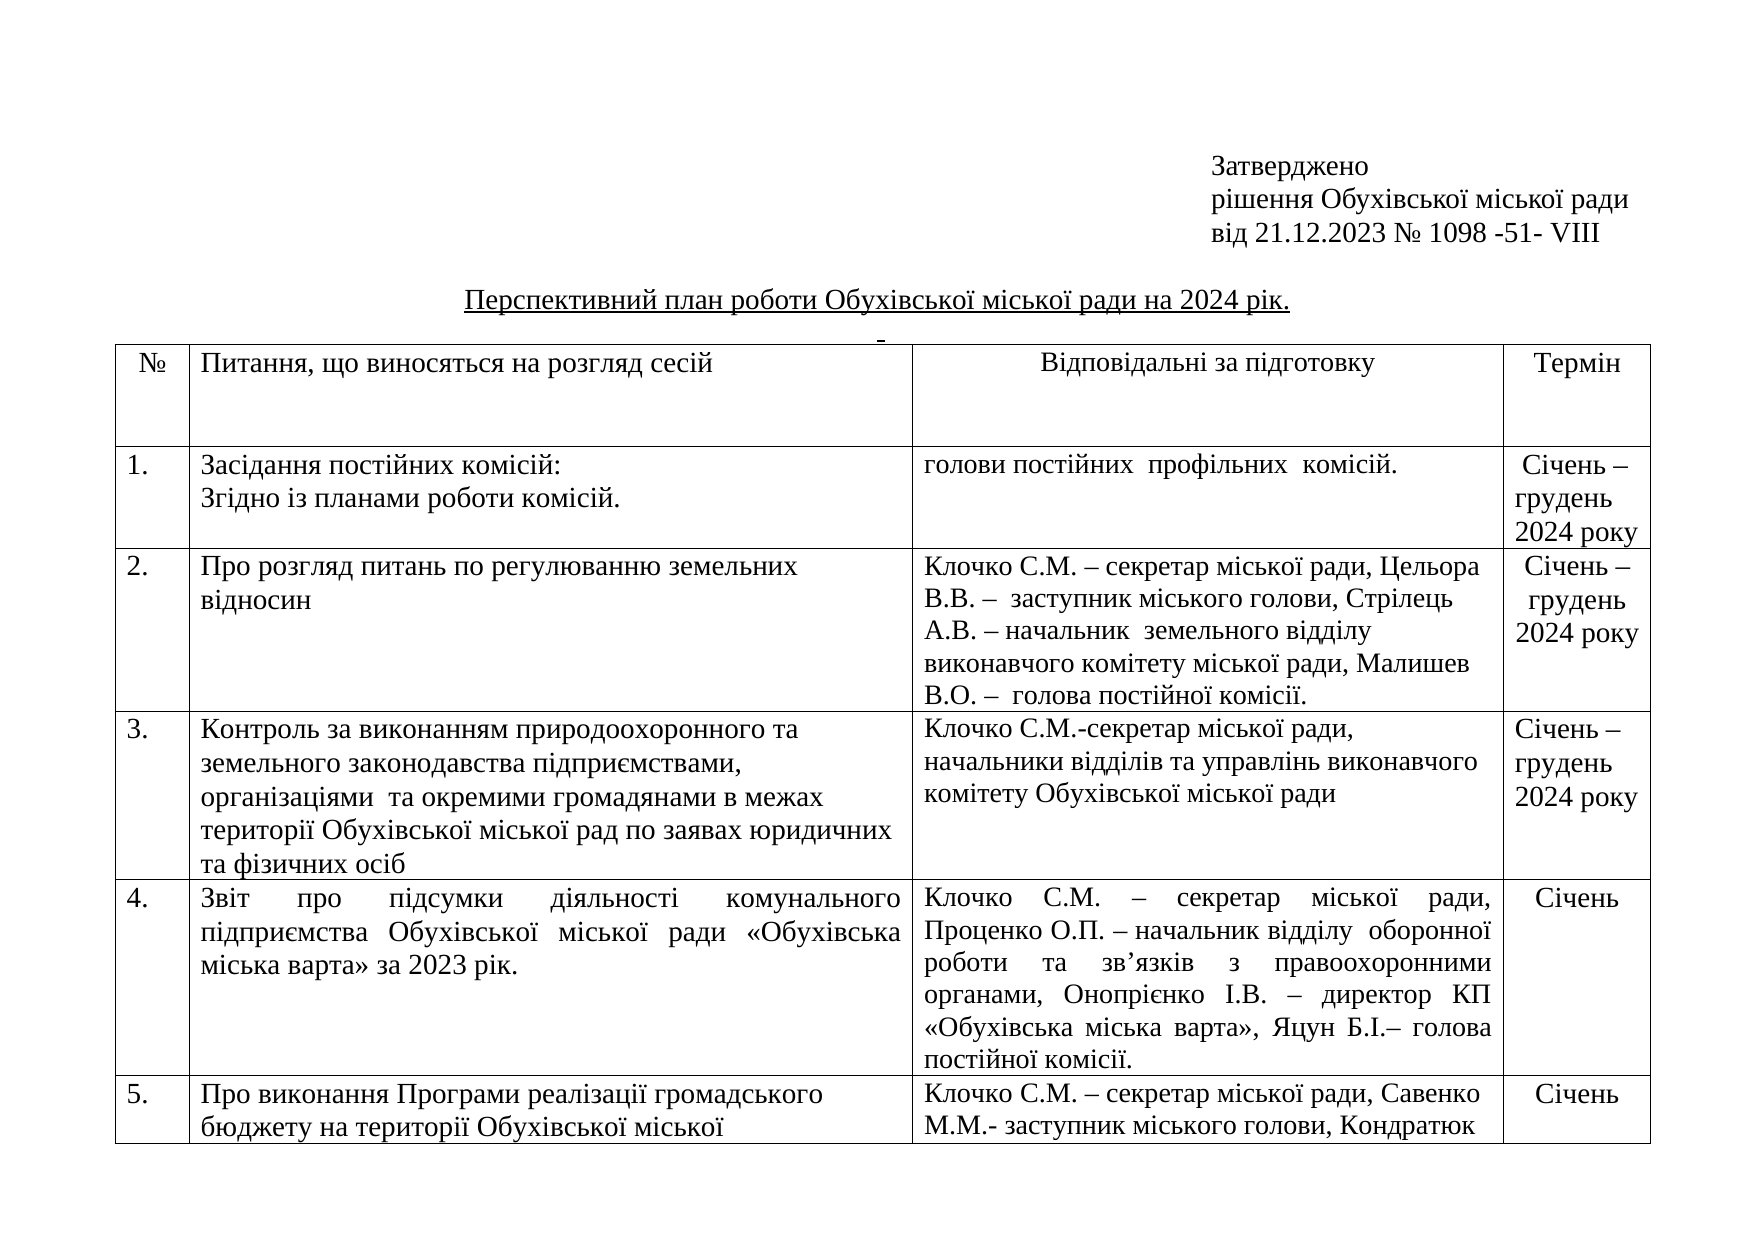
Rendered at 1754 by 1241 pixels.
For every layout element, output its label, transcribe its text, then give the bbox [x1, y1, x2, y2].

table_cell [116, 549, 189, 711]
text Перспективний план роботи Обухівської міської ради на 2024 рік. [89, 282, 1665, 315]
table_cell 1. [116, 447, 189, 547]
table_cell [116, 1076, 189, 1143]
table_cell Січень – грудень 2024 року [1504, 549, 1650, 711]
table_header Відповідальні за підготовку [913, 345, 1503, 446]
table_cell Контроль за виконанням природоохоронного та земельного законодавства підприємствами, організаціями та окремими громадянами в межах території Обухівської міської рад по заявах юридичних та фізичних осіб [190, 712, 912, 879]
table_cell Клочко С.М.-секретар міської ради, начальники відділів та управлінь виконавчого комітету Обухівської міської ради [913, 712, 1503, 879]
subtitle Затверджено [1211, 148, 1665, 181]
table_header № [116, 345, 189, 446]
subtitle рішення Обухівської міської ради [1211, 181, 1665, 215]
table_cell [116, 880, 189, 1075]
table_cell голови постійних профільних комісій. [913, 447, 1503, 547]
table_cell Про розгляд питань по регулюванню земельних відносин [190, 549, 912, 711]
text від 21.12.2023 № 1098 -51- VІІІ [1211, 215, 1665, 248]
table_cell Засідання постійних комісій: Згідно із планами роботи комісій. [190, 447, 912, 547]
table_cell Січень [1504, 1076, 1650, 1143]
table_cell Січень – грудень 2024 року [1504, 712, 1650, 879]
table_cell Звіт про підсумки діяльності комунального підприємства Обухівської міської ради «Обухівська міська варта» за 2023 рік. [190, 880, 912, 1075]
table_cell [116, 712, 189, 879]
table_cell Січень – грудень 2024 року [1504, 447, 1650, 547]
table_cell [190, 1076, 912, 1143]
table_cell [913, 1076, 1503, 1143]
table_cell Клочко С.М. – секретар міської ради, Цельора В.В. – заступник міського голови, Стрілець А.В. – начальник земельного відділу виконавчого комітету міської ради, Малишев В.О. – голова постійної комісії. [913, 549, 1503, 711]
table_header Питання, що виносяться на розгляд сесій [190, 345, 912, 446]
table_header Термін [1504, 345, 1650, 446]
table_cell Клочко С.М. – секретар міської ради, Проценко О.П. – начальник відділу оборонної роботи та зв’язків з правоохоронними органами, Онопрієнко І.В. – директор КП «Обухівська міська варта», Яцун Б.І.– голова постійної комісії. [913, 880, 1503, 1075]
table_cell Січень [1504, 880, 1650, 1075]
